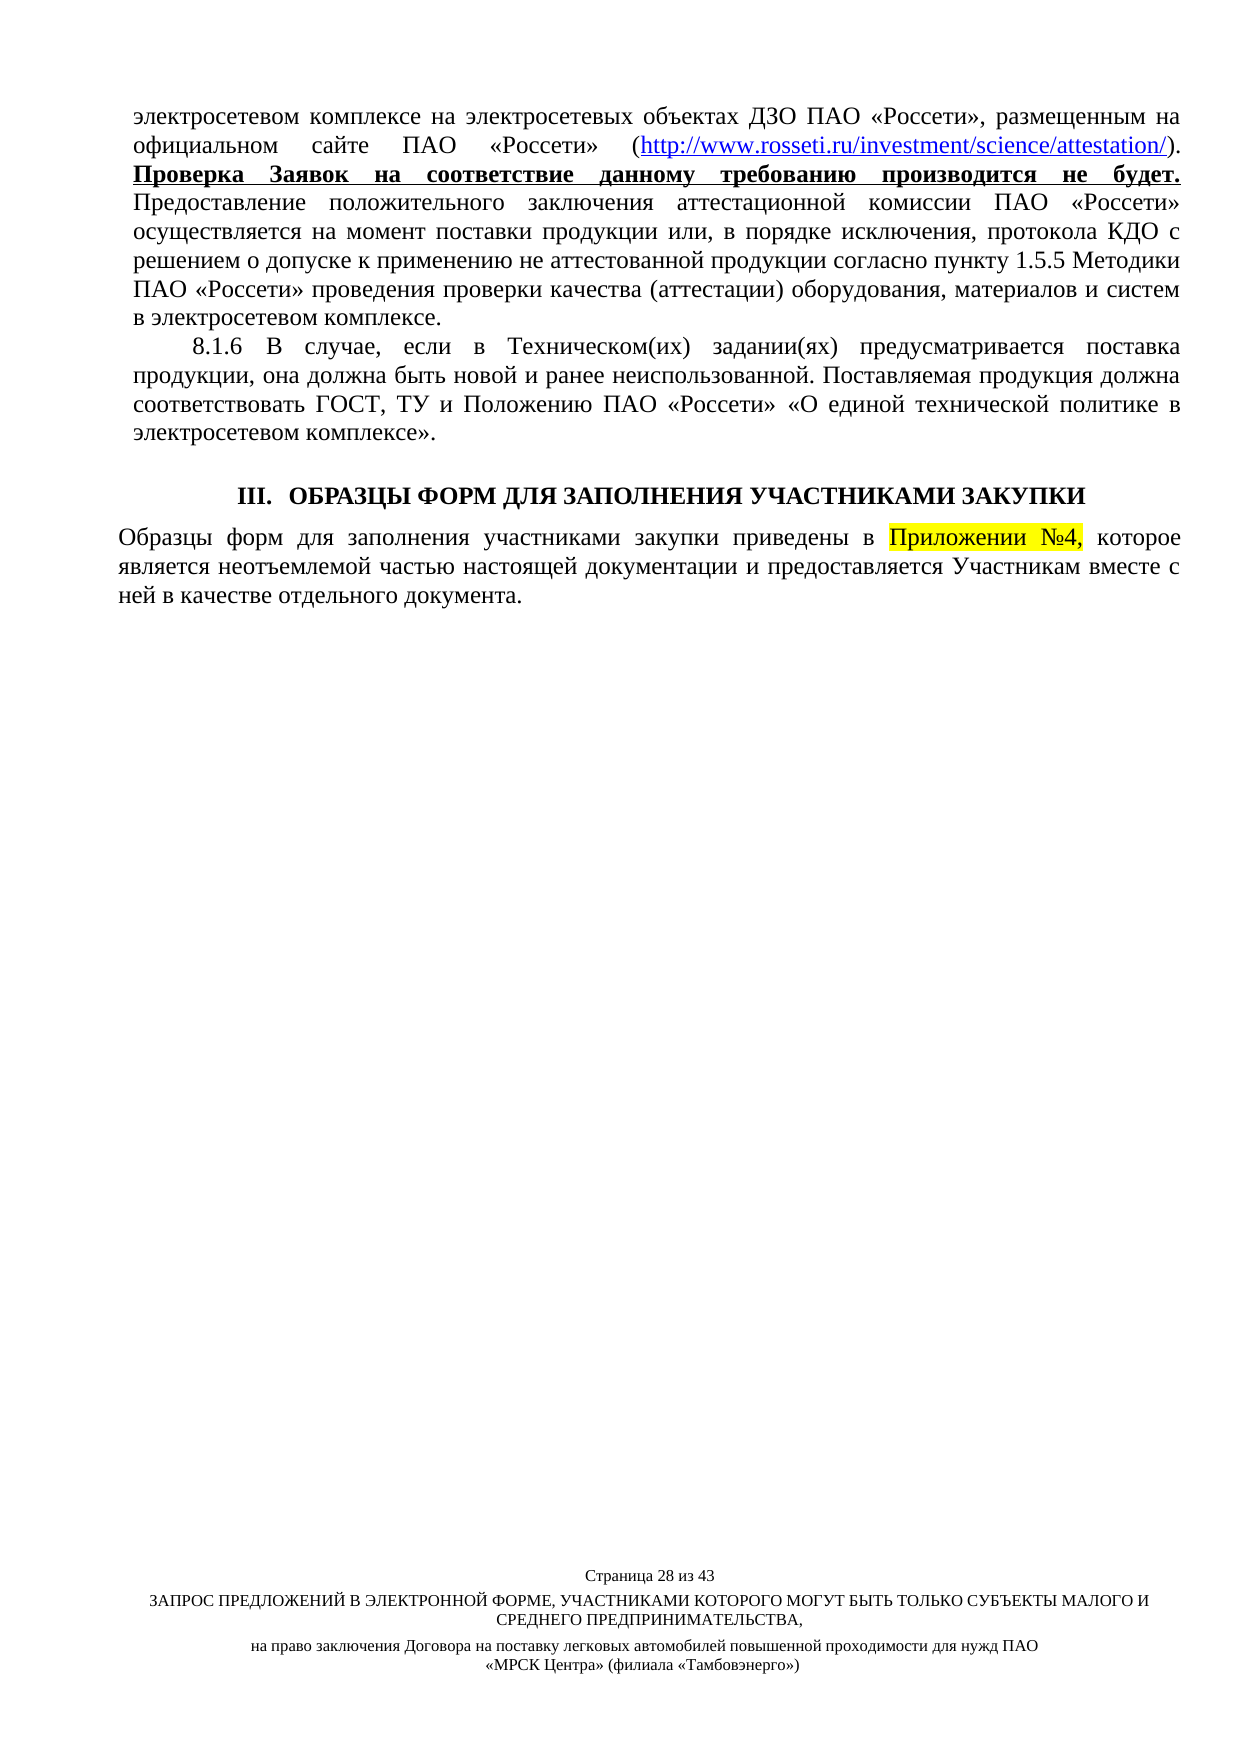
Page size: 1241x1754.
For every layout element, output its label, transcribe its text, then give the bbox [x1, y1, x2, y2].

subtitle ОБРАЗЦЫ ФОРМ ДЛЯ ЗАПОЛНЕНИЯ УЧАСТНИКАМИ ЗАКУПКИ [118, 481, 1181, 510]
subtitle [133, 101, 1181, 184]
subtitle В случае, если в Техническом(их) задании(ях) предусматривается поставка продукции, она должна быть новой и ранее неиспользованной. Поставляемая продукция должна соответствовать ГОСТ, ТУ и Положению ПАО «Россети» «О единой технической политике в электросетевом комплексе». [133, 331, 1181, 446]
subtitle Образцы форм для заполнения участниками закупки приведены в Приложении №4, которое является неотъемлемой частью настоящей документации и предоставляется Участникам вместе с ней в качестве отдельного документа. [118, 522, 1181, 609]
